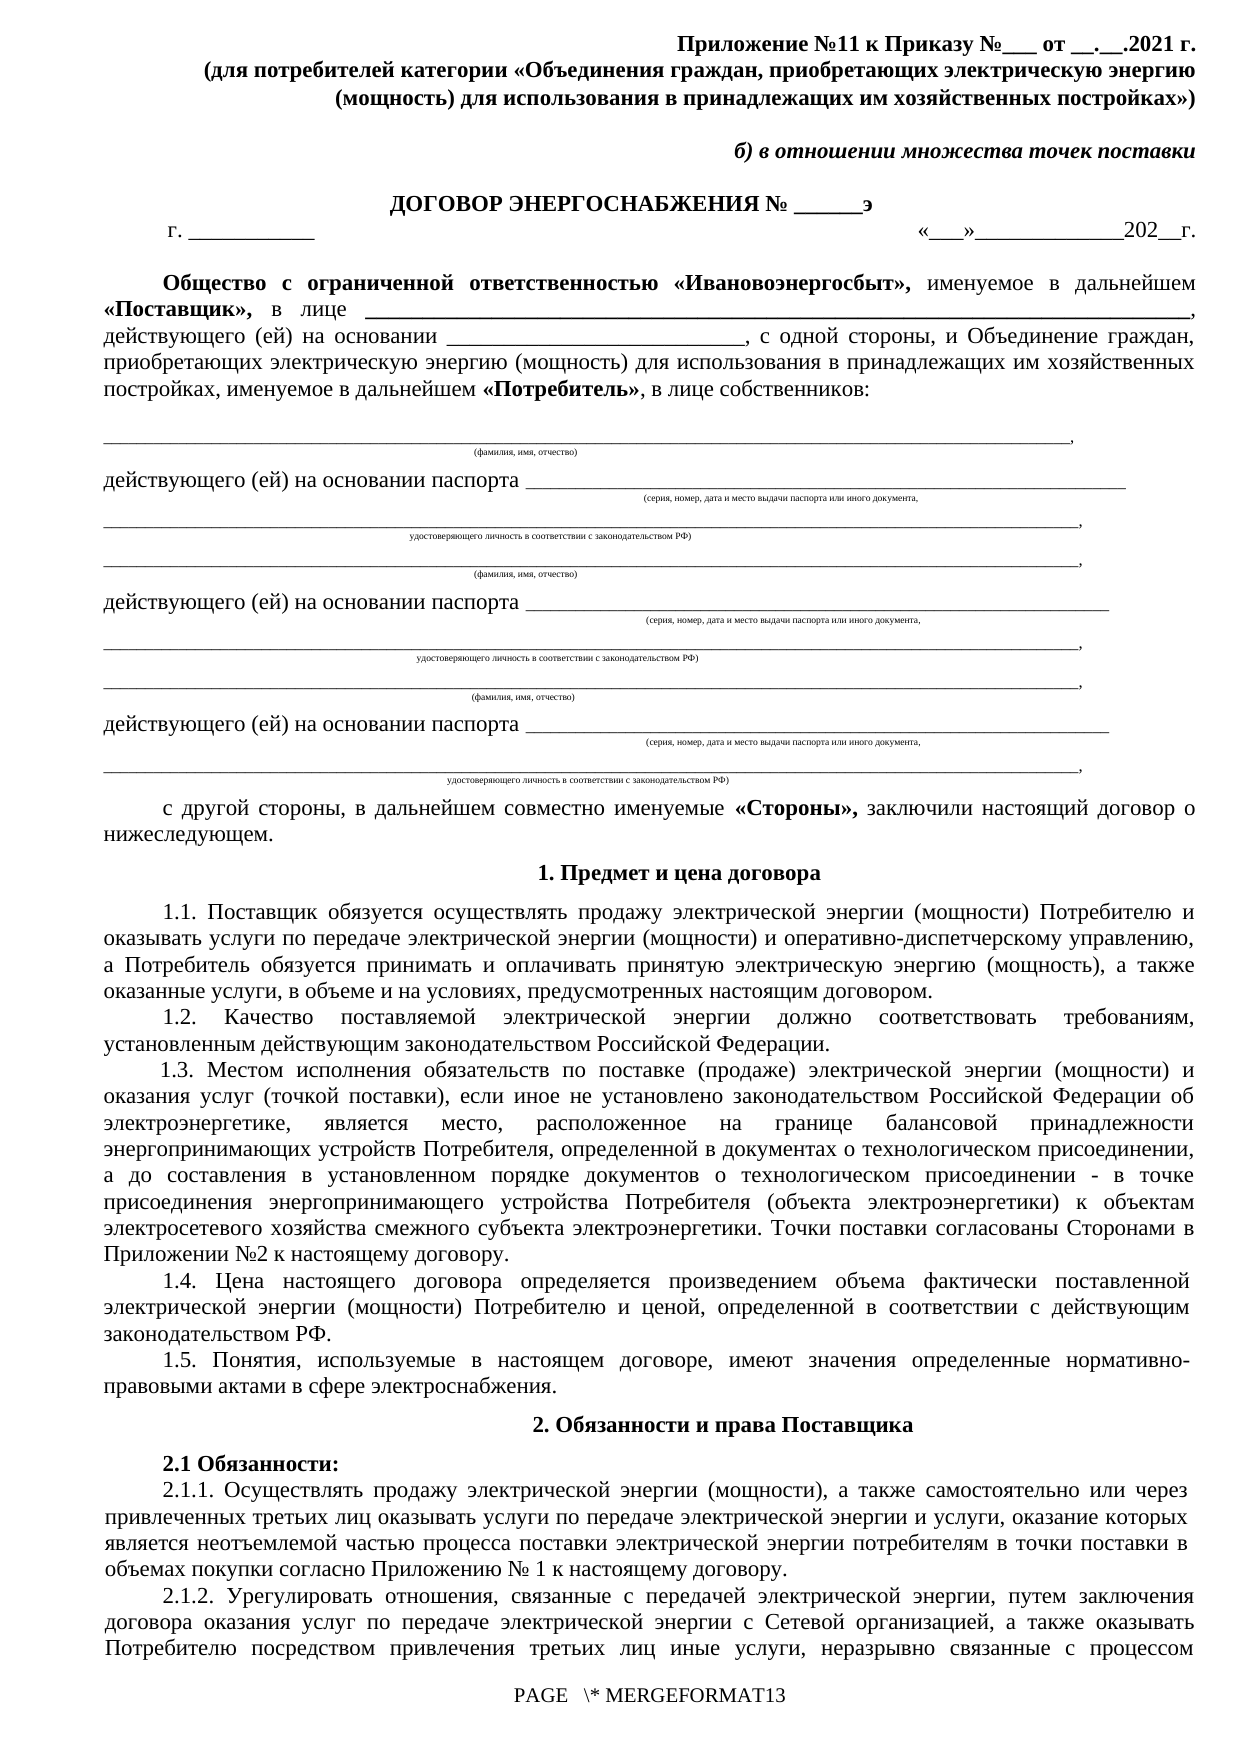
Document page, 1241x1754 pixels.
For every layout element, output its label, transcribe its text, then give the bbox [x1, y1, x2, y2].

text г. ___________ «___»_____________202__г. [103, 216, 1196, 243]
text 2.1.1. Осуществлять продажу электрической энергии (мощности), а также самостоятельно или через привлеченных третьих лиц оказывать услуги по передаче электрической энергии и услуги, оказание которых является неотъемлемой частью процесса поставки электрической энергии потребителям в точки поставки в объемах покупки согласно Приложению № 1 к настоящему договору. [104, 1476, 1189, 1582]
text 2. Обязанности и права Поставщика [532, 1411, 1196, 1437]
text ДОГОВОР ЭНЕРГОСНАБЖЕНИЯ № ______э [389, 190, 1196, 216]
text 1.1. Поставщик обязуется осуществлять продажу электрической энергии (мощности) Потребителю и оказывать услуги по передаче электрической энергии (мощности) и оперативно-диспетчерскому управлению, а Потребитель обязуется принимать и оплачивать принятую электрическую энергию (мощность), а также оказанные услуги, в объеме и на условиях, предусмотренных настоящим договором. [103, 898, 1196, 1003]
text _____________________________________________________________________________________________________________________, [103, 633, 1196, 652]
text действующего (ей) на основании паспорта ______________________________________________________________________ [103, 710, 1196, 736]
text Общество с ограниченной ответственностью «Ивановоэнергосбыт», именуемое в дальнейшем «Поставщик», в лице ________________________________________________________________________, действующего (ей) на основании __________________________, с одной стороны, и Объединение граждан, приобретающих электрическую энергию (мощность) для использования в принадлежащих им хозяйственных постройках, именуемое в дальнейшем «Потребитель», в лице собственников: [103, 269, 1196, 401]
text _____________________________________________________________________________________________________________________, [103, 756, 1196, 775]
text (серия, номер, дата и место выдачи паспорта или иного документа, [103, 614, 1196, 633]
text удостоверяющего личность в соответствии с законодательством РФ) [103, 652, 1196, 672]
text Приложение №11 к Приказу №___ от __.__.2021 г. [103, 29, 1196, 56]
text (серия, номер, дата и место выдачи паспорта или иного документа, [103, 492, 1196, 511]
text с другой стороны, в дальнейшем совместно именуемые «Стороны», заключили настоящий договор о нижеследующем. [103, 794, 1196, 847]
text удостоверяющего личность в соответствии с законодательством РФ) [103, 775, 1196, 794]
text (для потребителей категории «Объединения граждан, приобретающих электрическую энергию (мощность) для использования в принадлежащих им хозяйственных постройках») [103, 56, 1196, 111]
text 1.4. Цена настоящего договора определяется произведением объема фактически поставленной электрической энергии (мощности) Потребителю и ценой, определенной в соответствии с действующим законодательством РФ. [103, 1267, 1192, 1346]
text удостоверяющего личность в соответствии с законодательством РФ) [103, 530, 1196, 549]
text (фамилия, имя, отчество) [103, 446, 1196, 466]
text _____________________________________________________________________________________________________________________, [103, 672, 1196, 691]
text 1.2. Качество поставляемой электрической энергии должно соответствовать требованиям, установленным действующим законодательством Российской Федерации. [103, 1003, 1196, 1056]
text ____________________________________________________________________________________________________________________, [103, 427, 1196, 446]
text _____________________________________________________________________________________________________________________, [103, 511, 1196, 530]
text действующего (ей) на основании паспорта ________________________________________________________________________ [103, 466, 1196, 492]
text 1. Предмет и цена договора [103, 859, 1196, 885]
text действующего (ей) на основании паспорта ______________________________________________________________________ [103, 588, 1196, 614]
text 1.3. Местом исполнения обязательств по поставке (продаже) электрической энергии (мощности) и оказания услуг (точкой поставки), если иное не установлено законодательством Российской Федерации об электроэнергетике, является место, расположенное на границе балансовой принадлежности энергопринимающих устройств Потребителя, определенной в документах о технологическом присоединении, а до составления в установленном порядке документов о технологическом присоединении - в точке присоединения энергопринимающего устройства Потребителя (объекта электроэнергетики) к объектам электросетевого хозяйства смежного субъекта электроэнергетики. Точки поставки согласованы Сторонами в Приложении №2 к настоящему договору. [103, 1056, 1196, 1267]
text (фамилия, имя, отчество) [103, 691, 1196, 710]
text 1.5. Понятия, используемые в настоящем договоре, имеют значения определенные нормативно-правовыми актами в сфере электроснабжения. [103, 1346, 1192, 1399]
text _____________________________________________________________________________________________________________________, [103, 549, 1196, 569]
text (серия, номер, дата и место выдачи паспорта или иного документа, [103, 736, 1196, 756]
text б) в отношении множества точек поставки [389, 137, 1196, 164]
text (фамилия, имя, отчество) [103, 569, 1196, 588]
text 2.1 Обязанности: [104, 1450, 1190, 1476]
